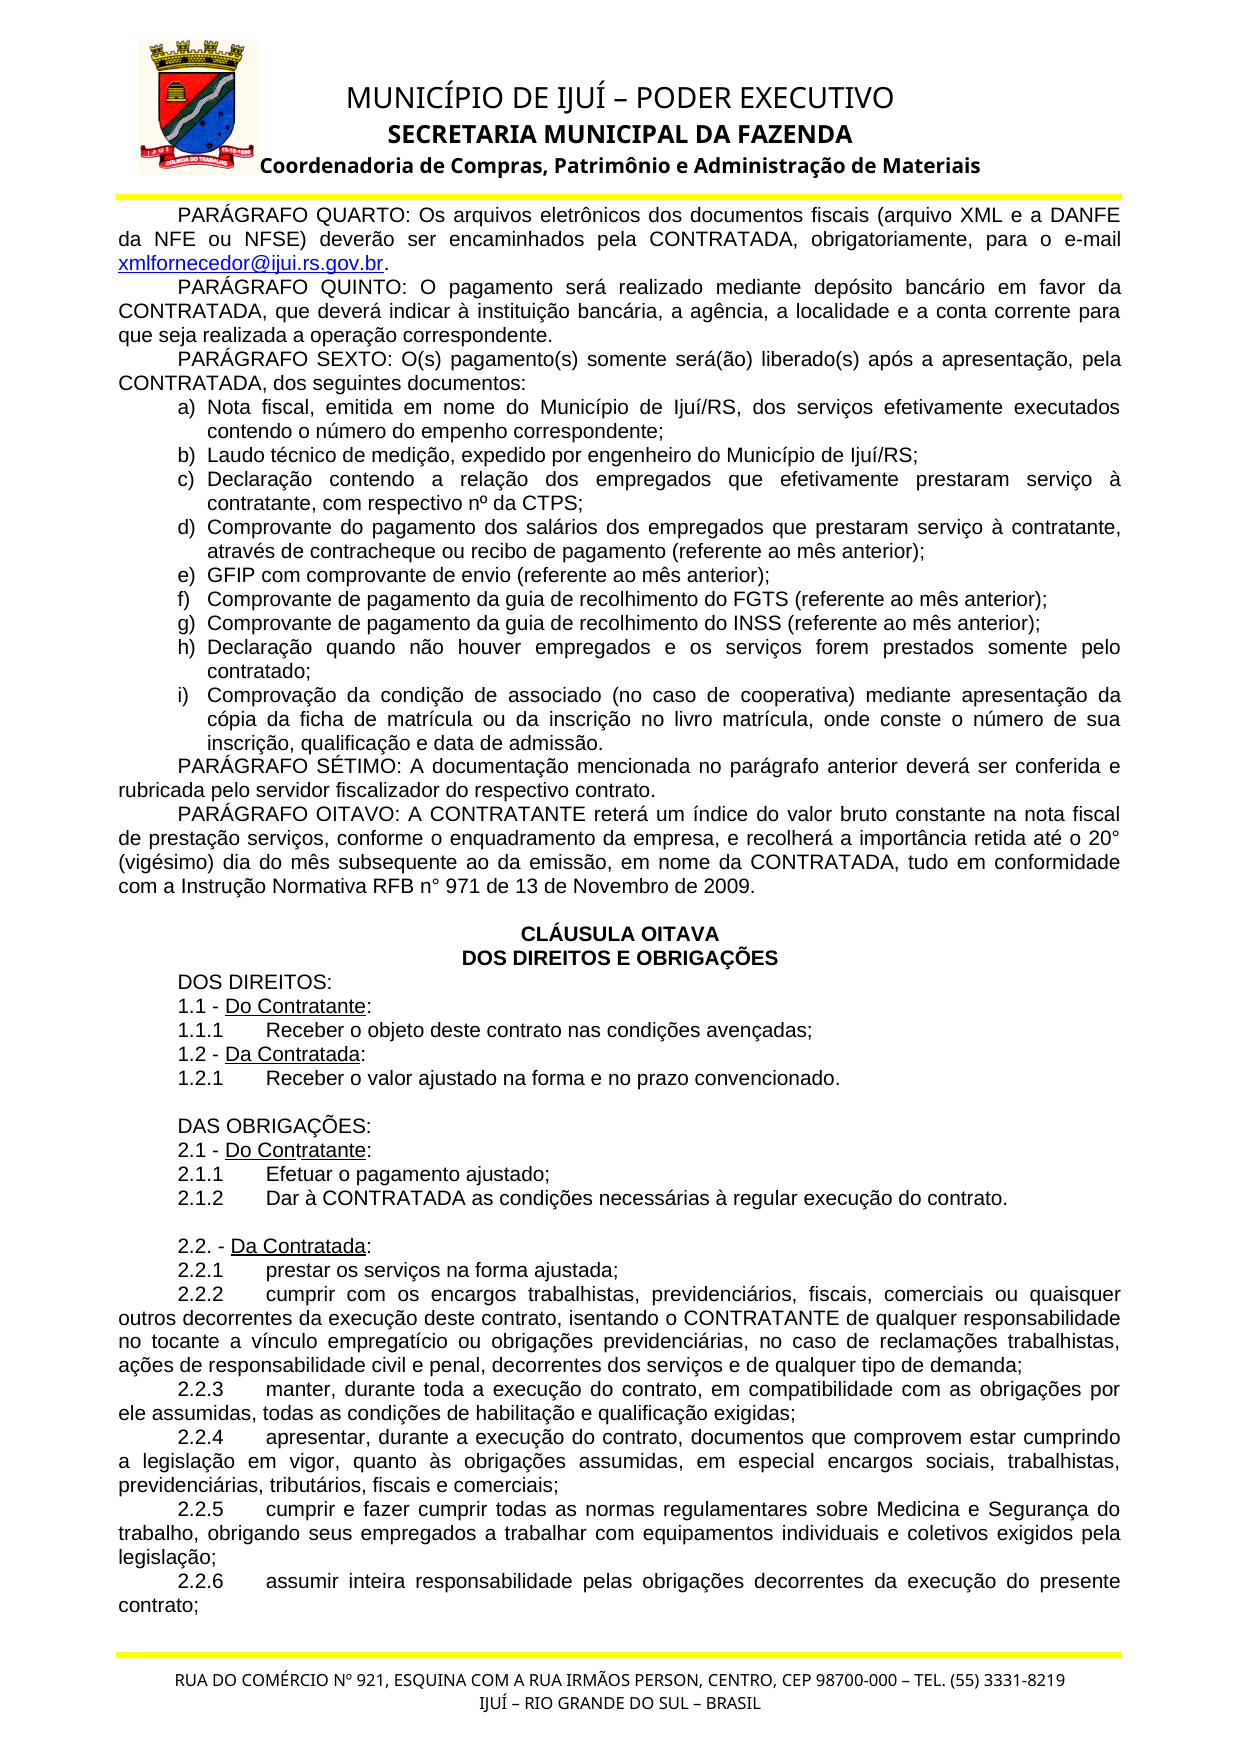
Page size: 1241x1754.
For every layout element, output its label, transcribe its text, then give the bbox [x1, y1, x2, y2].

text DOS DIREITOS E OBRIGAÇÕES [118, 946, 1122, 970]
text 2.1 - Do Contratante: [118, 1138, 1122, 1162]
text 1.2 - Da Contratada: [118, 1042, 1122, 1066]
text 2.2.1 prestar os serviços na forma ajustada; [118, 1257, 1122, 1281]
list Comprovante de pagamento da guia de recolhimento do INSS (referente ao mês anterior); [177, 611, 1122, 634]
list Nota fiscal, emitida em nome do Município de Ijuí/RS, dos serviços efetivamente executados contendo o número do empenho correspondente; [177, 395, 1122, 443]
text PARÁGRAFO SEXTO: O(s) pagamento(s) somente será(ão) liberado(s) após a apresentação, pela CONTRATADA, dos seguintes documentos: [118, 347, 1122, 395]
text PARÁGRAFO OITAVO: A CONTRATANTE reterá um índice do valor bruto constante na nota fiscal de prestação serviços, conforme o enquadramento da empresa, e recolherá a importância retida até o 20° (vigésimo) dia do mês subsequente ao da emissão, em nome da CONTRATADA, tudo em conformidade com a Instrução Normativa RFB n° 971 de 13 de Novembro de 2009. [118, 802, 1122, 898]
text 2.2. - Da Contratada: [118, 1233, 1122, 1257]
text DOS DIREITOS: [118, 970, 1122, 994]
text 1.1 - Do Contratante: [118, 994, 1122, 1018]
text 2.2.6 assumir inteira responsabilidade pelas obrigações decorrentes da execução do presente contrato; [118, 1569, 1122, 1617]
text DAS OBRIGAÇÕES: [118, 1114, 1122, 1138]
text CLÁUSULA OITAVA [118, 922, 1122, 946]
text 1.2.1 Receber o valor ajustado na forma e no prazo convencionado. [118, 1066, 1122, 1090]
text 2.2.3 manter, durante toda a execução do contrato, em compatibilidade com as obrigações por ele assumidas, todas as condições de habilitação e qualificação exigidas; [118, 1377, 1122, 1425]
text 2.2.2 cumprir com os encargos trabalhistas, previdenciários, fiscais, comerciais ou quaisquer outros decorrentes da execução deste contrato, isentando o CONTRATANTE de qualquer responsabilidade no tocante a vínculo empregatício ou obrigações previdenciárias, no caso de reclamações trabalhistas, ações de responsabilidade civil e penal, decorrentes dos serviços e de qualquer tipo de demanda; [118, 1281, 1122, 1377]
text 2.2.5 cumprir e fazer cumprir todas as normas regulamentares sobre Medicina e Segurança do trabalho, obrigando seus empregados a trabalhar com equipamentos individuais e coletivos exigidos pela legislação; [118, 1497, 1122, 1569]
text 2.1.2 Dar à CONTRATADA as condições necessárias à regular execução do contrato. [118, 1186, 1122, 1209]
list Comprovação da condição de associado (no caso de cooperativa) mediante apresentação da cópia da ficha de matrícula ou da inscrição no livro matrícula, onde conste o número de sua inscrição, qualificação e data de admissão. [177, 682, 1122, 754]
text 1.1.1 Receber o objeto deste contrato nas condições avençadas; [118, 1018, 1122, 1042]
list Declaração quando não houver empregados e os serviços forem prestados somente pelo contratado; [177, 634, 1122, 682]
text PARÁGRAFO QUINTO: O pagamento será realizado mediante depósito bancário em favor da CONTRATADA, que deverá indicar à instituição bancária, a agência, a localidade e a conta corrente para que seja realizada a operação correspondente. [118, 275, 1122, 347]
list Comprovante de pagamento da guia de recolhimento do FGTS (referente ao mês anterior); [177, 587, 1122, 611]
text 2.2.4 apresentar, durante a execução do contrato, documentos que comprovem estar cumprindo a legislação em vigor, quanto às obrigações assumidas, em especial encargos sociais, trabalhistas, previdenciárias, tributários, fiscais e comerciais; [118, 1425, 1122, 1497]
list Declaração contendo a relação dos empregados que efetivamente prestaram serviço à contratante, com respectivo nº da CTPS; [177, 467, 1122, 515]
picture [138, 39, 259, 175]
list Laudo técnico de medição, expedido por engenheiro do Município de Ijuí/RS; [177, 443, 1122, 467]
text PARÁGRAFO SÉTIMO: A documentação mencionada no parágrafo anterior deverá ser conferida e rubricada pelo servidor fiscalizador do respectivo contrato. [118, 754, 1122, 802]
list GFIP com comprovante de envio (referente ao mês anterior); [177, 563, 1122, 587]
list Comprovante do pagamento dos salários dos empregados que prestaram serviço à contratante, através de contracheque ou recibo de pagamento (referente ao mês anterior); [177, 515, 1122, 563]
text 2.1.1 Efetuar o pagamento ajustado; [118, 1162, 1122, 1186]
text PARÁGRAFO QUARTO: Os arquivos eletrônicos dos documentos fiscais (arquivo XML e a DANFE da NFE ou NFSE) deverão ser encaminhados pela CONTRATADA, obrigatoriamente, para o e-mail xmlfornecedor@ijui.rs.gov.br. [118, 203, 1122, 275]
